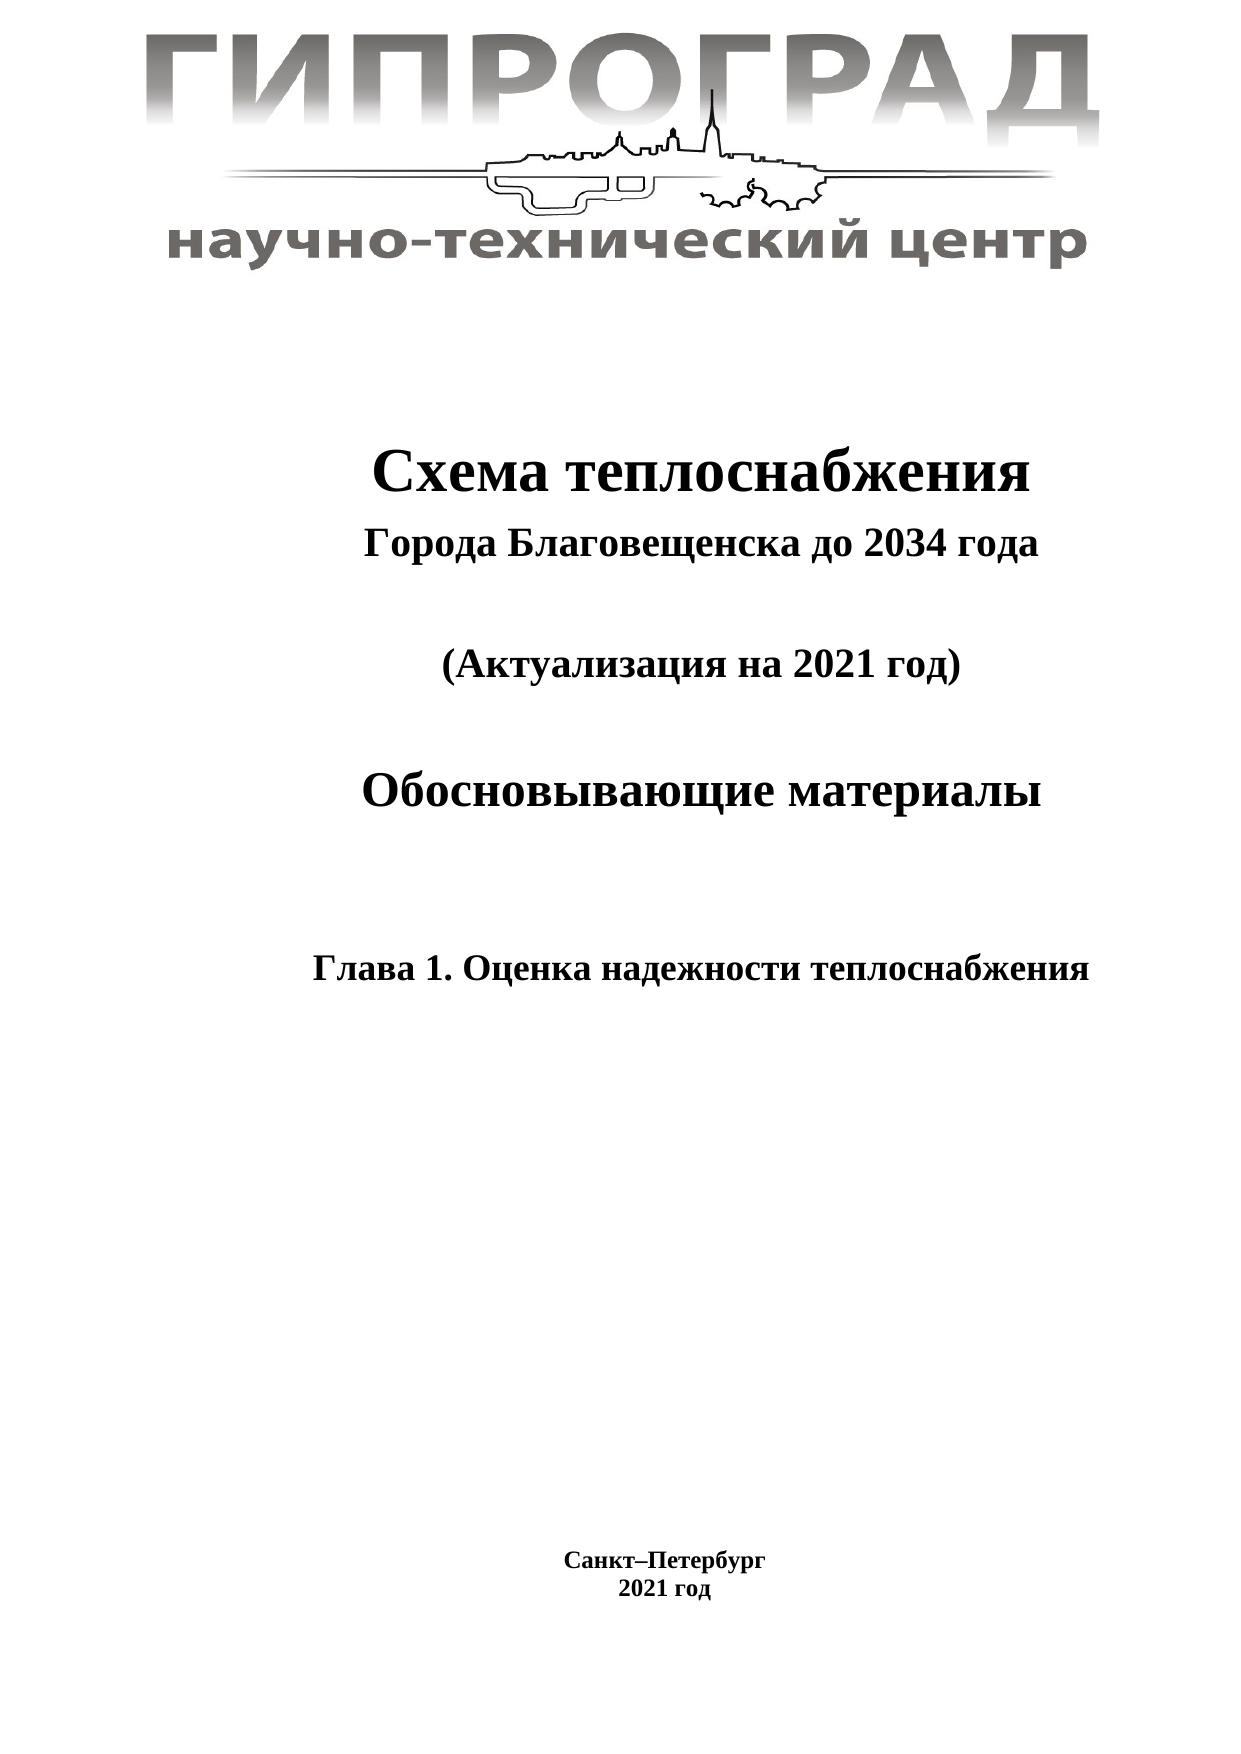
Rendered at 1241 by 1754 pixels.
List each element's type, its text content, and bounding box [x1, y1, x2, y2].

text 2021 год [177, 1573, 1152, 1602]
text Обосновывающие материалы [177, 759, 1152, 817]
text Города Благовещенска до 2034 года [177, 518, 1152, 566]
text Глава 1. Оценка надежности теплоснабжения [177, 946, 1152, 989]
picture [0, 0, 1241, 288]
text (Актуализация на 2021 год) [177, 638, 1152, 686]
text Санкт–Петербург [177, 1545, 1152, 1573]
text Схема теплоснабжения [177, 433, 1152, 505]
